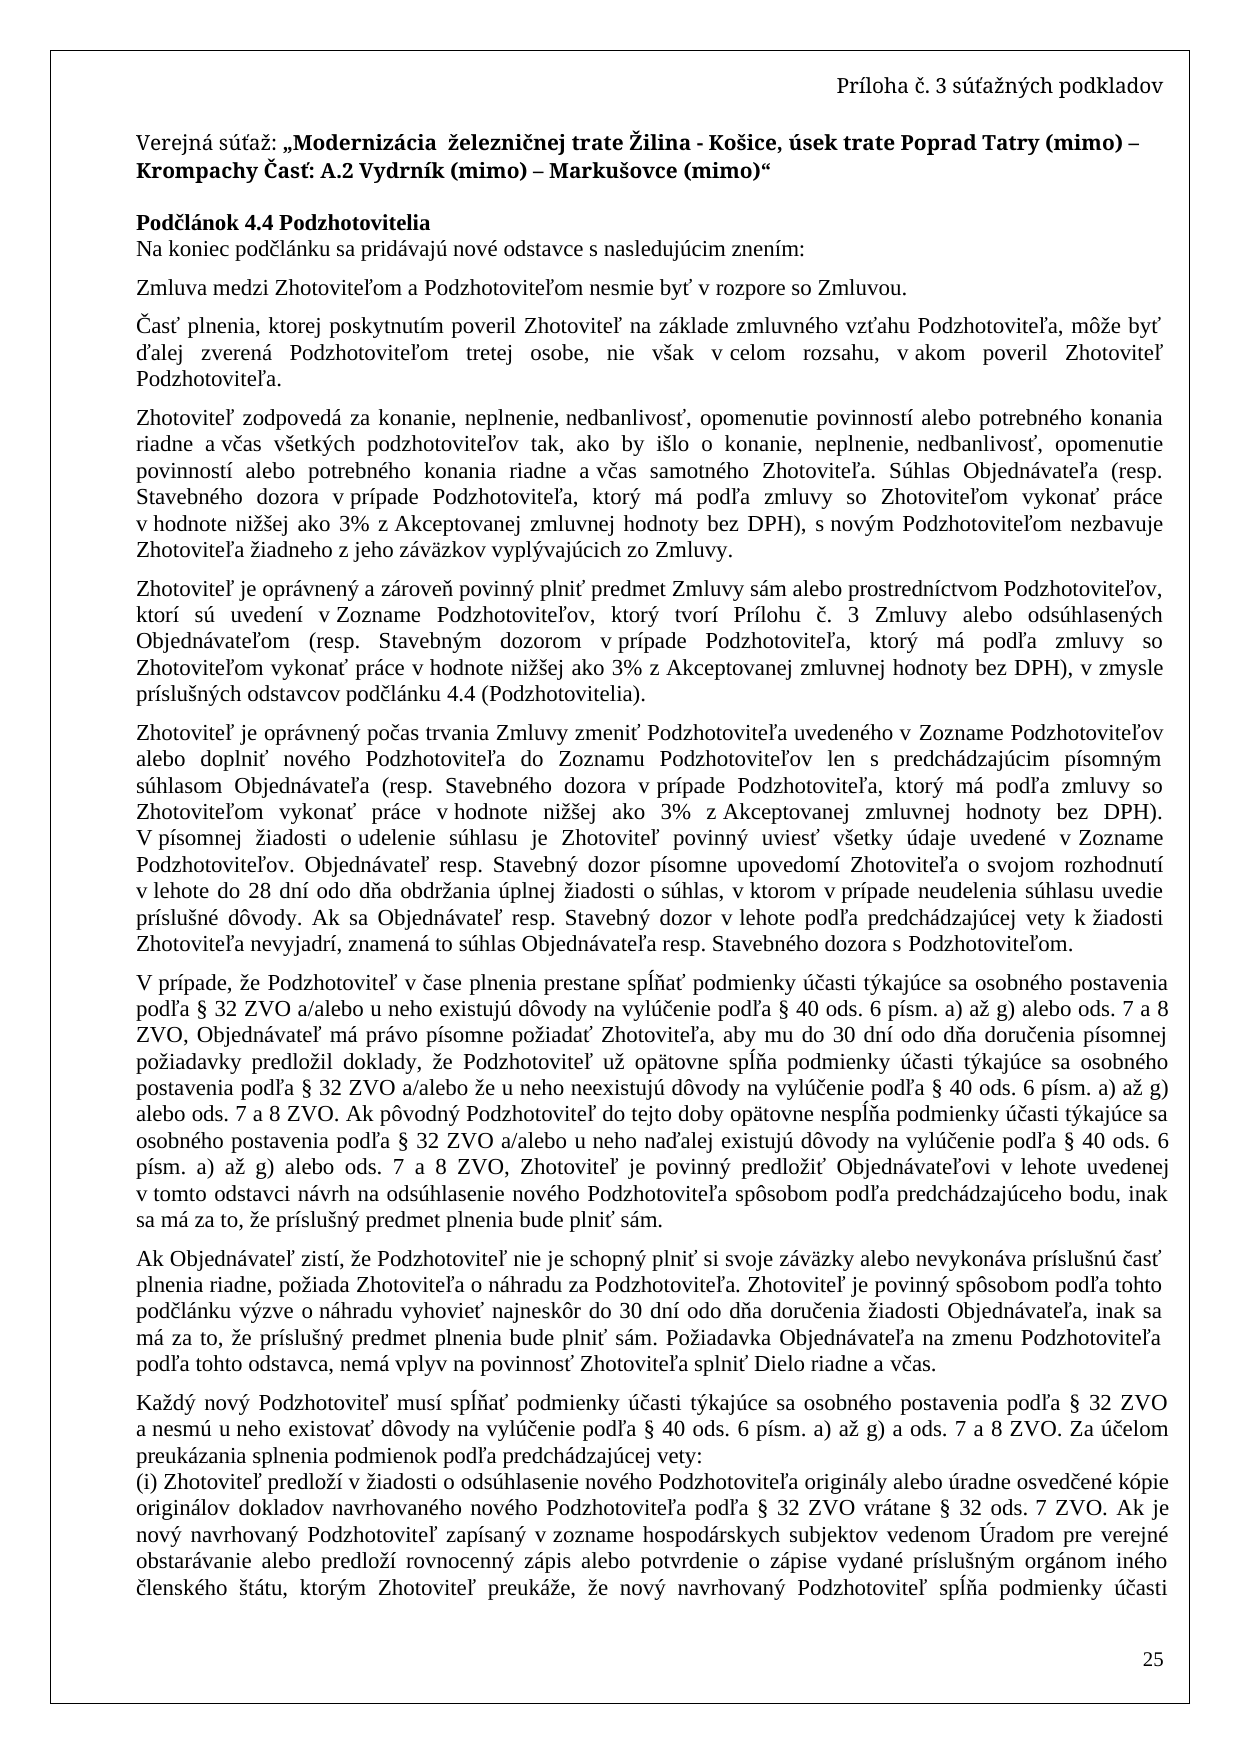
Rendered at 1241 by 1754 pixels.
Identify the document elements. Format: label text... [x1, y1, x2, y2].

text Zhotoviteľ zodpovedá za konanie, neplnenie, nedbanlivosť, opomenutie povinností alebo potrebného konania riadne a včas všetkých podzhotoviteľov tak, ako by išlo o konanie, neplnenie, nedbanlivosť, opomenutie povinností alebo potrebného konania riadne a včas samotného Zhotoviteľa. Súhlas Objednávateľa (resp. Stavebného dozora v prípade Podzhotoviteľa, ktorý má podľa zmluvy so Zhotoviteľom vykonať práce v hodnote nižšej ako 3% z Akceptovanej zmluvnej hodnoty bez DPH), s novým Podzhotoviteľom nezbavuje Zhotoviteľa žiadneho z jeho záväzkov vyplývajúcich zo Zmluvy. [136, 404, 1163, 562]
text Podčlánok 4.4 Podzhotovitelia [136, 208, 1163, 235]
text Zhotoviteľ je oprávnený a zároveň povinný plniť predmet Zmluvy sám alebo prostredníctvom Podzhotoviteľov, ktorí sú uvedení v Zozname Podzhotoviteľov, ktorý tvorí Prílohu č. 3 Zmluvy alebo odsúhlasených Objednávateľom (resp. Stavebným dozorom v prípade Podzhotoviteľa, ktorý má podľa zmluvy so Zhotoviteľom vykonať práce v hodnote nižšej ako 3% z Akceptovanej zmluvnej hodnoty bez DPH), v zmysle príslušných odstavcov podčlánku 4.4 (Podzhotovitelia). [136, 575, 1163, 707]
text Každý nový Podzhotoviteľ musí spĺňať podmienky účasti týkajúce sa osobného postavenia podľa § 32 ZVO a nesmú u neho existovať dôvody na vylúčenie podľa § 40 ods. 6 písm. a) až g) a ods. 7 a 8 ZVO. Za účelom preukázania splnenia podmienok podľa predchádzajúcej vety: [136, 1389, 1169, 1468]
text Ak Objednávateľ zistí, že Podzhotoviteľ nie je schopný plniť si svoje záväzky alebo nevykonáva príslušnú časť plnenia riadne, požiada Zhotoviteľa o náhradu za Podzhotoviteľa. Zhotoviteľ je povinný spôsobom podľa tohto podčlánku výzve o náhradu vyhovieť najneskôr do 30 dní odo dňa doručenia žiadosti Objednávateľa, inak sa má za to, že príslušný predmet plnenia bude plniť sám. Požiadavka Objednávateľa na zmenu Podzhotoviteľa podľa tohto odstavca, nemá vplyv na povinnosť Zhotoviteľa splniť Dielo riadne a včas. [136, 1245, 1163, 1377]
text Zhotoviteľ je oprávnený počas trvania Zmluvy zmeniť Podzhotoviteľa uvedeného v Zozname Podzhotoviteľov alebo doplniť nového Podzhotoviteľa do Zoznamu Podzhotoviteľov len s predchádzajúcim písomným súhlasom Objednávateľa (resp. Stavebného dozora v prípade Podzhotoviteľa, ktorý má podľa zmluvy so Zhotoviteľom vykonať práce v hodnote nižšej ako 3% z Akceptovanej zmluvnej hodnoty bez DPH). V písomnej žiadosti o udelenie súhlasu je Zhotoviteľ povinný uviesť všetky údaje uvedené v Zozname Podzhotoviteľov. Objednávateľ resp. Stavebný dozor písomne upovedomí Zhotoviteľa o svojom rozhodnutí v lehote do 28 dní odo dňa obdržania úplnej žiadosti o súhlas, v ktorom v prípade neudelenia súhlasu uvedie príslušné dôvody. Ak sa Objednávateľ resp. Stavebný dozor v lehote podľa predchádzajúcej vety k žiadosti Zhotoviteľa nevyjadrí, znamená to súhlas Objednávateľa resp. Stavebného dozora s Podzhotoviteľom. [136, 719, 1163, 956]
text Na koniec podčlánku sa pridávajú nové odstavce s nasledujúcim znením: [136, 235, 1163, 261]
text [136, 1468, 1169, 1600]
text Časť plnenia, ktorej poskytnutím poveril Zhotoviteľ na základe zmluvného vzťahu Podzhotoviteľa, môže byť ďalej zverená Podzhotoviteľom tretej osobe, nie však v celom rozsahu, v akom poveril Zhotoviteľ Podzhotoviteľa. [136, 313, 1163, 392]
text Zmluva medzi Zhotoviteľom a Podzhotoviteľom nesmie byť v rozpore so Zmluvou. [136, 274, 1163, 300]
text V prípade, že Podzhotoviteľ v čase plnenia prestane spĺňať podmienky účasti týkajúce sa osobného postavenia podľa § 32 ZVO a/alebo u neho existujú dôvody na vylúčenie podľa § 40 ods. 6 písm. a) až g) alebo ods. 7 a 8 ZVO, Objednávateľ má právo písomne požiadať Zhotoviteľa, aby mu do 30 dní odo dňa doručenia písomnej požiadavky predložil doklady, že Podzhotoviteľ už opätovne spĺňa podmienky účasti týkajúce sa osobného postavenia podľa § 32 ZVO a/alebo že u neho neexistujú dôvody na vylúčenie podľa § 40 ods. 6 písm. a) až g) alebo ods. 7 a 8 ZVO. Ak pôvodný Podzhotoviteľ do tejto doby opätovne nespĺňa podmienky účasti týkajúce sa osobného postavenia podľa § 32 ZVO a/alebo u neho naďalej existujú dôvody na vylúčenie podľa § 40 ods. 6 písm. a) až g) alebo ods. 7 a 8 ZVO, Zhotoviteľ je povinný predložiť Objednávateľovi v lehote uvedenej v tomto odstavci návrh na odsúhlasenie nového Podzhotoviteľa spôsobom podľa predchádzajúceho bodu, inak sa má za to, že príslušný predmet plnenia bude plniť sám. [136, 969, 1169, 1232]
